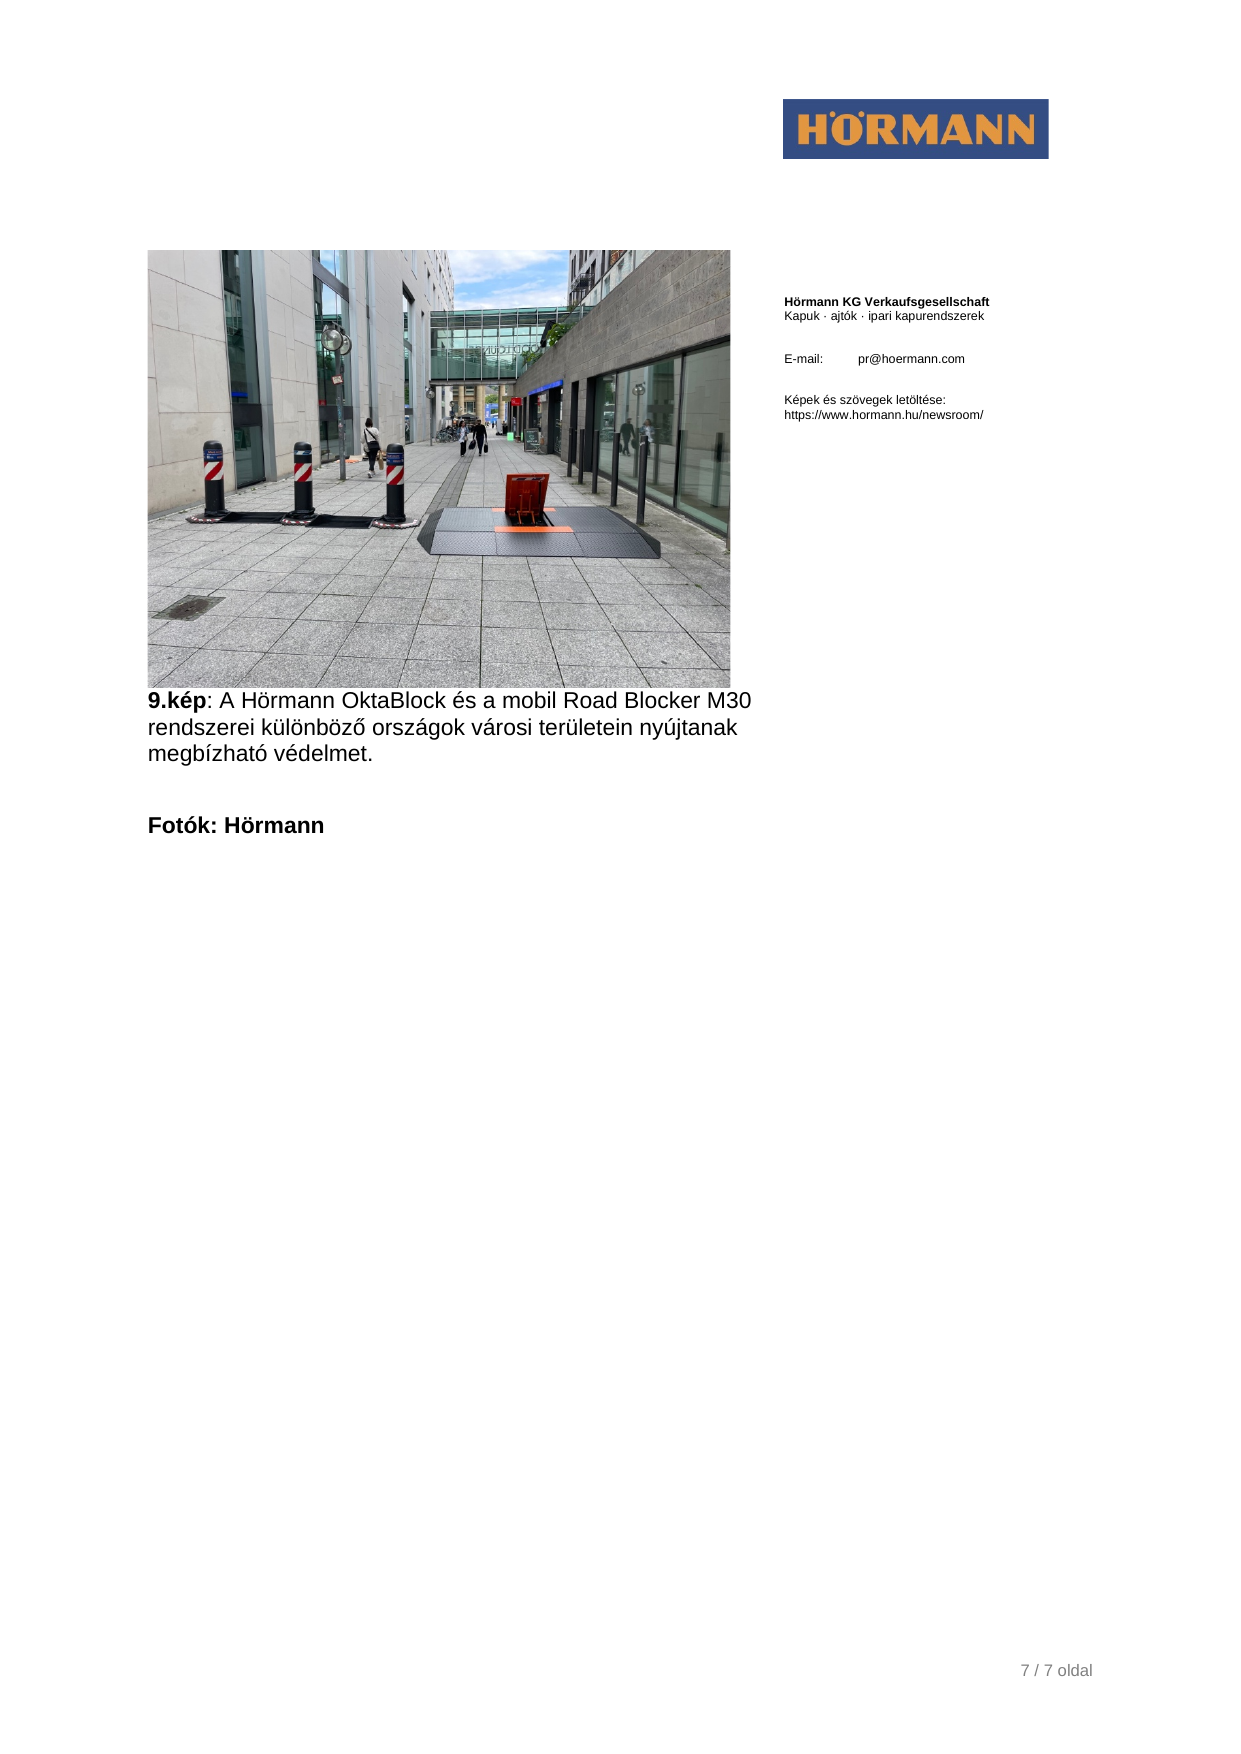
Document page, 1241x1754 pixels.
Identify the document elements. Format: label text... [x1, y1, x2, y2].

picture [783, 99, 1049, 159]
text Fotók: Hörmann [148, 812, 1171, 839]
picture [147, 250, 731, 688]
